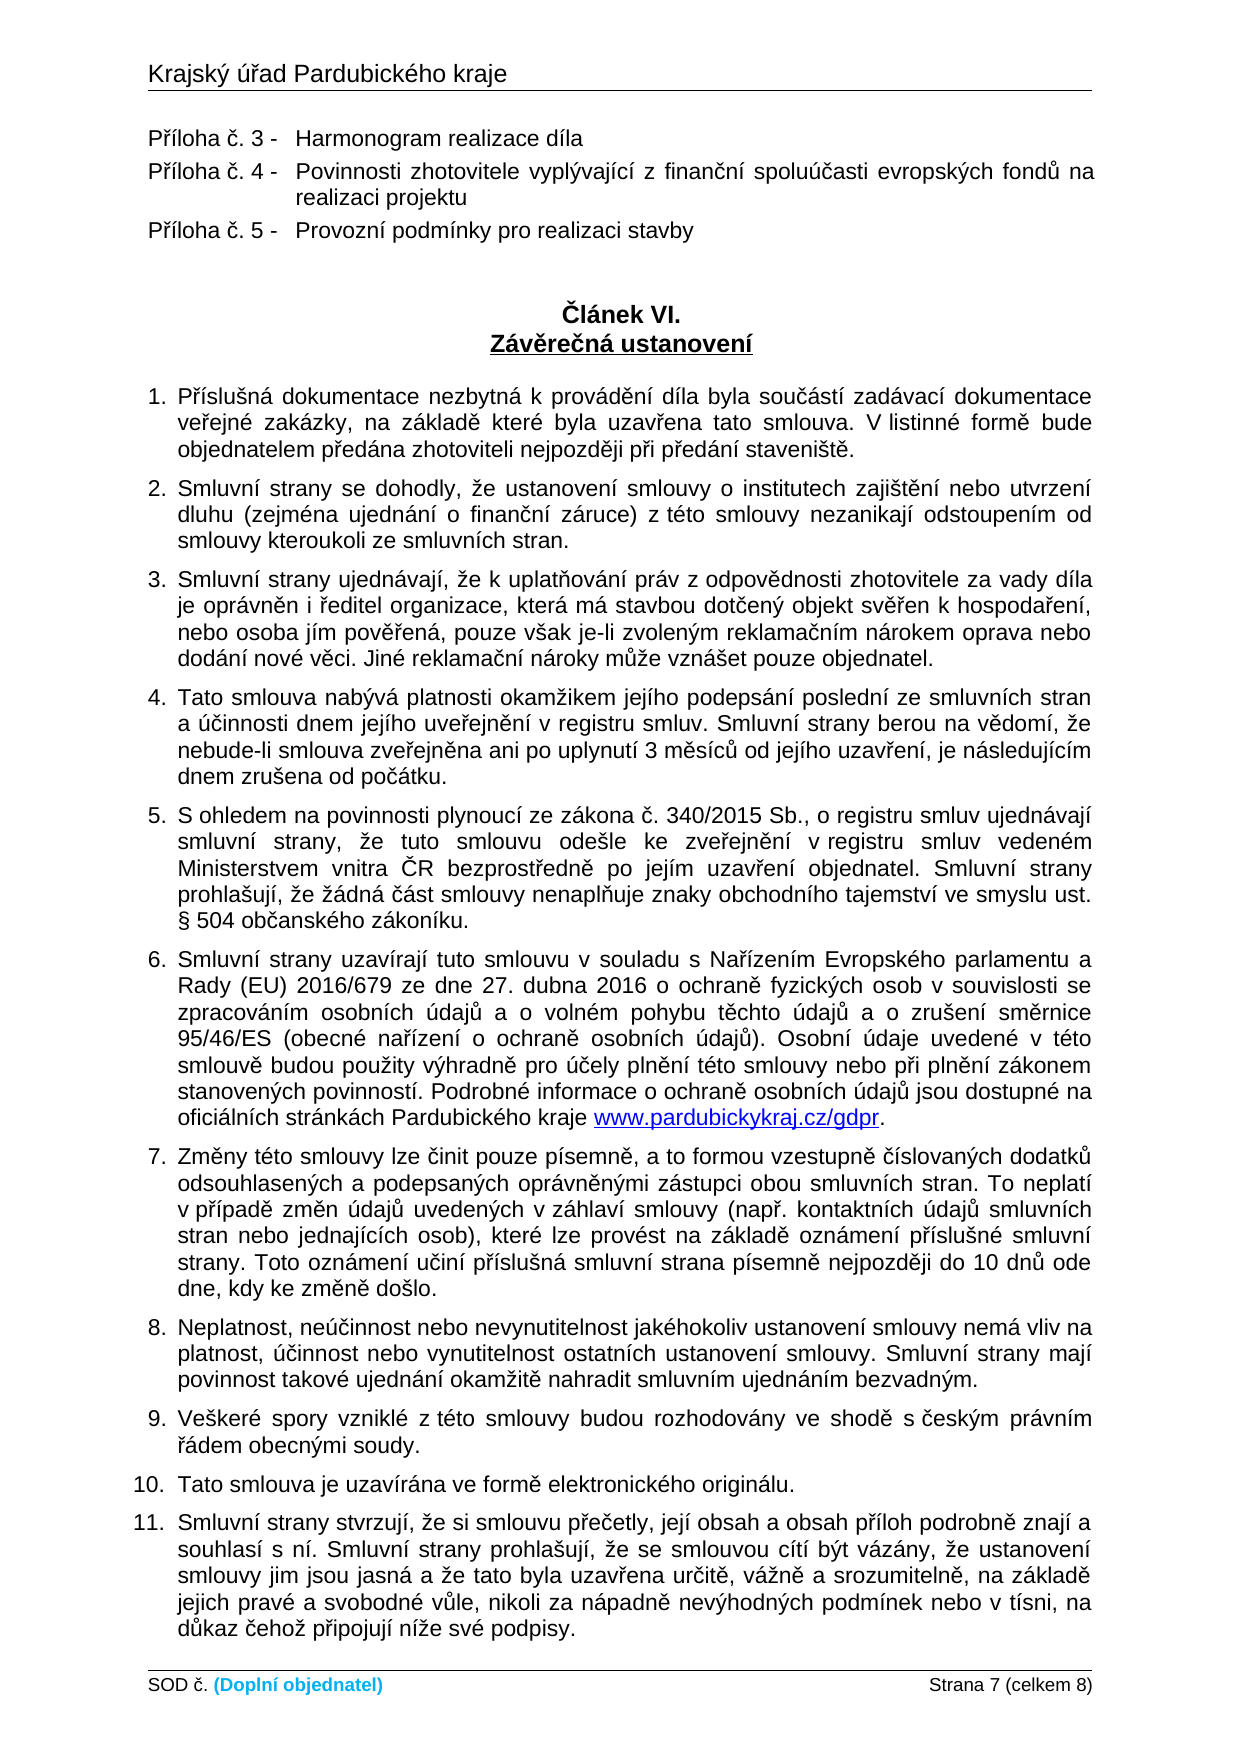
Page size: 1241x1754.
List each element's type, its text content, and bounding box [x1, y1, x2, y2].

text Závěrečná ustanovení [148, 329, 1095, 358]
list Příslušná dokumentace nezbytná k provádění díla byla součástí zadávací dokumentace veřejné zakázky, na základě které byla uzavřena tato smlouva. V listinné formě bude objednatelem předána zhotoviteli nejpozději při předání staveniště. [148, 383, 1092, 462]
list Smluvní strany se dohodly, že ustanovení smlouvy o institutech zajištění nebo utvrzení dluhu (zejména ujednání o finanční záruce) z této smlouvy nezanikají odstoupením od smlouvy kteroukoli ze smluvních stran. [148, 474, 1092, 553]
list Veškeré spory vzniklé z této smlouvy budou rozhodovány ve shodě s českým právním řádem obecnými soudy. [148, 1405, 1092, 1458]
text Příloha č. 4 - Povinnosti zhotovitele vyplývající z finanční spoluúčasti evropských fondů na realizaci projektu [148, 158, 1095, 210]
list Smluvní strany uzavírají tuto smlouvu v souladu s Nařízením Evropského parlamentu a Rady (EU) 2016/679 ze dne 27. dubna 2016 o ochraně fyzických osob v souvislosti se zpracováním osobních údajů a o volném pohybu těchto údajů a o zrušení směrnice 95/46/ES (obecné nařízení o ochraně osobních údajů). Osobní údaje uvedené v této smlouvě budou použity výhradně pro účely plnění této smlouvy nebo při plnění zákonem stanovených povinností. Podrobné informace o ochraně osobních údajů jsou dostupné na oficiálních stránkách Pardubického kraje www.pardubickykraj.cz/gdpr. [148, 946, 1092, 1131]
list Smluvní strany ujednávají, že k uplatňování práv z odpovědnosti zhotovitele za vady díla je oprávněn i ředitel organizace, která má stavbou dotčený objekt svěřen k hospodaření, nebo osoba jím pověřená, pouze však je-li zvoleným reklamačním nárokem oprava nebo dodání nové věci. Jiné reklamační nároky může vznášet pouze objednatel. [148, 566, 1092, 671]
list Tato smlouva nabývá platnosti okamžikem jejího podepsání poslední ze smluvních stran a účinnosti dnem jejího uveřejnění v registru smluv. Smluvní strany berou na vědomí, že nebude-li smlouva zveřejněna ani po uplynutí 3 měsíců od jejího uzavření, je následujícím dnem zrušena od počátku. [148, 684, 1092, 789]
text Příloha č. 5 - Provozní podmínky pro realizaci stavby [148, 217, 1092, 243]
list Tato smlouva je uzavírána ve formě elektronického originálu. [133, 1471, 1092, 1497]
list Neplatnost, neúčinnost nebo nevynutitelnost jakéhokoliv ustanovení smlouvy nemá vliv na platnost, účinnost nebo vynutitelnost ostatních ustanovení smlouvy. Smluvní strany mají povinnost takové ujednání okamžitě nahradit smluvním ujednáním bezvadným. [148, 1314, 1092, 1393]
text Příloha č. 3 - Harmonogram realizace díla [148, 125, 1095, 151]
text Článek VI. [148, 300, 1095, 329]
list S ohledem na povinnosti plynoucí ze zákona č. 340/2015 Sb., o registru smluv ujednávají smluvní strany, že tuto smlouvu odešle ke zveřejnění v registru smluv vedeném Ministerstvem vnitra ČR bezprostředně po jejím uzavření objednatel. Smluvní strany prohlašují, že žádná část smlouvy nenaplňuje znaky obchodního tajemství ve smyslu ust. § 504 občanského zákoníku. [148, 802, 1092, 934]
list Smluvní strany stvrzují, že si smlouvu přečetly, její obsah a obsah příloh podrobně znají a souhlasí s ní. Smluvní strany prohlašují, že se smlouvou cítí být vázány, že ustanovení smlouvy jim jsou jasná a že tato byla uzavřena určitě, vážně a srozumitelně, na základě jejich pravé a svobodné vůle, nikoli za nápadně nevýhodných podmínek nebo v tísni, na důkaz čehož připojují níže své podpisy. [133, 1509, 1092, 1641]
list Změny této smlouvy lze činit pouze písemně, a to formou vzestupně číslovaných dodatků odsouhlasených a podepsaných oprávněnými zástupci obou smluvních stran. To neplatí v případě změn údajů uvedených v záhlaví smlouvy (např. kontaktních údajů smluvních stran nebo jednajících osob), které lze provést na základě oznámení příslušné smluvní strany. Toto oznámení učiní příslušná smluvní strana písemně nejpozději do 10 dnů ode dne, kdy ke změně došlo. [148, 1143, 1092, 1301]
